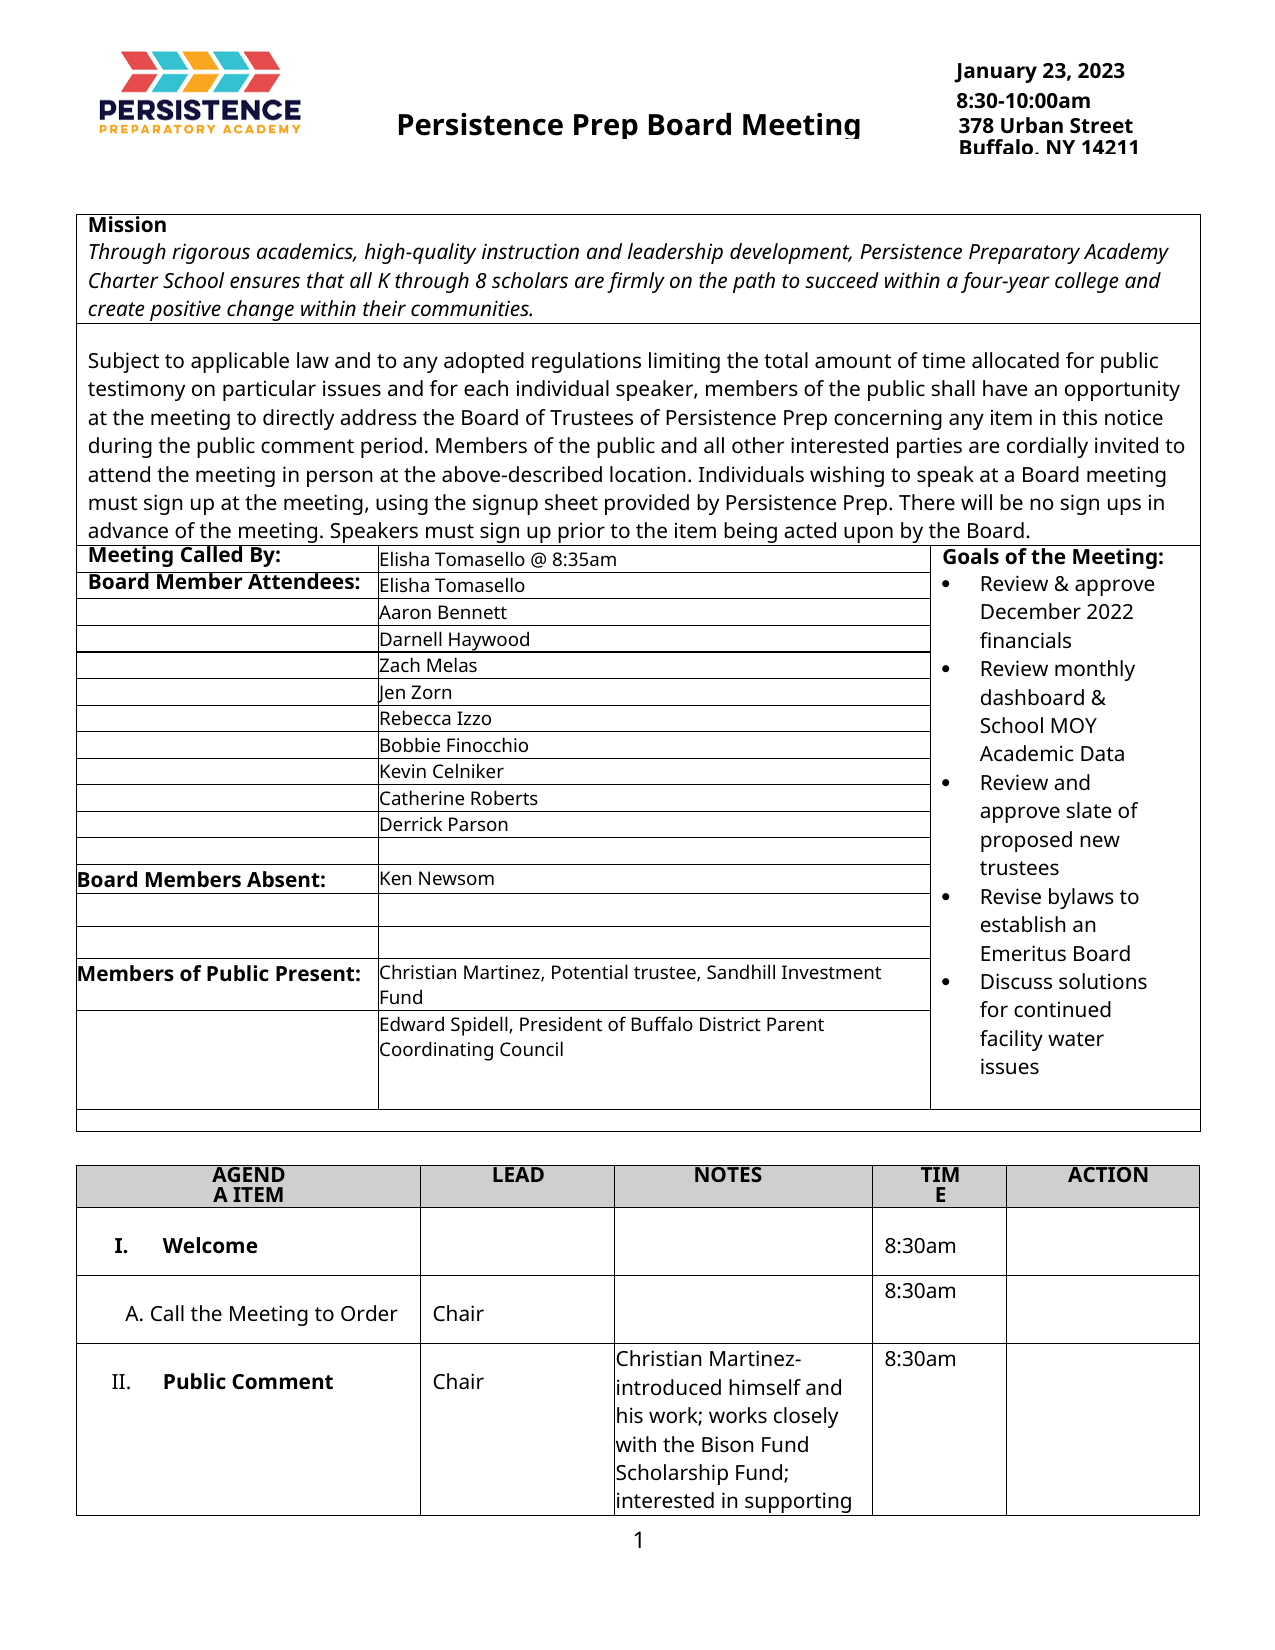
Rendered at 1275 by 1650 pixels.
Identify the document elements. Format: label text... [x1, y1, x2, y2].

table_cell Subject to applicable law and to any adopted regulations limiting the total amount of time allocated for public testimony on particular issues and for each individual speaker, members of the public shall have an opportunity at the meeting to directly address the Board of Trustees of Persistence Prep concerning any item in this notice during the public comment period. Members of the public and all other interested parties are cordially invited to attend the meeting in person at the above-described location. Individuals wishing to speak at a Board meeting must sign up at the meeting, using the signup sheet provided by Persistence Prep. There will be no sign ups in advance of the meeting. Speakers must sign up prior to the item being acted upon by the Board. [77, 324, 1200, 545]
table_cell Kevin Celniker [379, 759, 930, 784]
table_cell Aaron Bennett [379, 599, 930, 625]
table_cell Jen Zorn [379, 679, 930, 704]
table_cell Goals of the Meeting: Review & approve December 2022 financials Review monthly dashboard & School MOY Academic Data Review and approve slate of proposed new trustees Revise bylaws to establish an Emeritus Board Discuss solutions for continued facility water issues [931, 546, 1200, 1109]
table_cell [379, 838, 930, 864]
table_cell Christian Martinez, Potential trustee, Sandhill Investment Fund [379, 959, 930, 1010]
table_cell 8:30am [873, 1276, 1006, 1343]
table_cell Chair [421, 1276, 614, 1343]
table_cell [77, 653, 378, 678]
table_cell Edward Spidell, President of Buffalo District Parent Coordinating Council [379, 1011, 930, 1109]
table_cell [615, 1208, 872, 1275]
table_cell [77, 812, 378, 837]
table_cell Elisha Tomasello @ 8:35am [379, 546, 930, 572]
table_cell A. Call the Meeting to Order [77, 1276, 420, 1343]
table_cell [1007, 1276, 1199, 1343]
table_cell Derrick Parson [379, 812, 930, 837]
table_cell [379, 927, 930, 958]
table_cell Elisha Tomasello [379, 573, 930, 598]
table_cell [379, 894, 930, 926]
picture [99, 51, 302, 134]
table_cell 8:30am [873, 1208, 1006, 1275]
table_cell Board Member Attendees: [77, 573, 378, 598]
table_cell II. Public Comment [77, 1344, 420, 1515]
table_cell Chair [421, 1344, 614, 1515]
table_cell Ken Newsom [379, 865, 930, 893]
table_cell Catherine Roberts [379, 785, 930, 811]
table_header Mission Through rigorous academics, high-quality instruction and leadership development, Persistence Preparatory Academy Charter School ensures that all K through 8 scholars are firmly on the path to succeed within a four-year college and create positive change within their communities. [77, 215, 1200, 323]
table_cell [77, 785, 378, 811]
table_cell [77, 599, 378, 625]
table_cell Rebecca Izzo [379, 706, 930, 731]
table_header NOTES [615, 1166, 872, 1207]
table_header AGENDA ITEM [77, 1166, 420, 1207]
table_cell [77, 626, 378, 651]
table_cell I. Welcome [77, 1208, 420, 1275]
table_cell [77, 679, 378, 704]
table_cell [77, 706, 378, 731]
table_cell [77, 759, 378, 784]
table_cell Darnell Haywood [379, 626, 930, 651]
table_cell [77, 1110, 1200, 1131]
table_cell Board Members Absent: [77, 865, 378, 893]
table_cell [615, 1276, 872, 1343]
table_cell [421, 1208, 614, 1275]
table_cell [77, 927, 378, 958]
table_cell [77, 732, 378, 758]
table_cell Members of Public Present: [77, 959, 378, 1010]
table_cell Meeting Called By: [77, 546, 378, 572]
table_header ACTION [1007, 1166, 1199, 1207]
table_cell [77, 1011, 378, 1109]
table_cell Zach Melas [379, 653, 930, 678]
table_header TIME [873, 1166, 1006, 1207]
table_cell Bobbie Finocchio [379, 732, 930, 758]
table_header LEAD [421, 1166, 614, 1207]
table_cell [1007, 1344, 1199, 1515]
table_cell 8:30am [873, 1344, 1006, 1515]
table_cell [1007, 1208, 1199, 1275]
table_cell [77, 838, 378, 864]
table_cell [77, 894, 378, 926]
